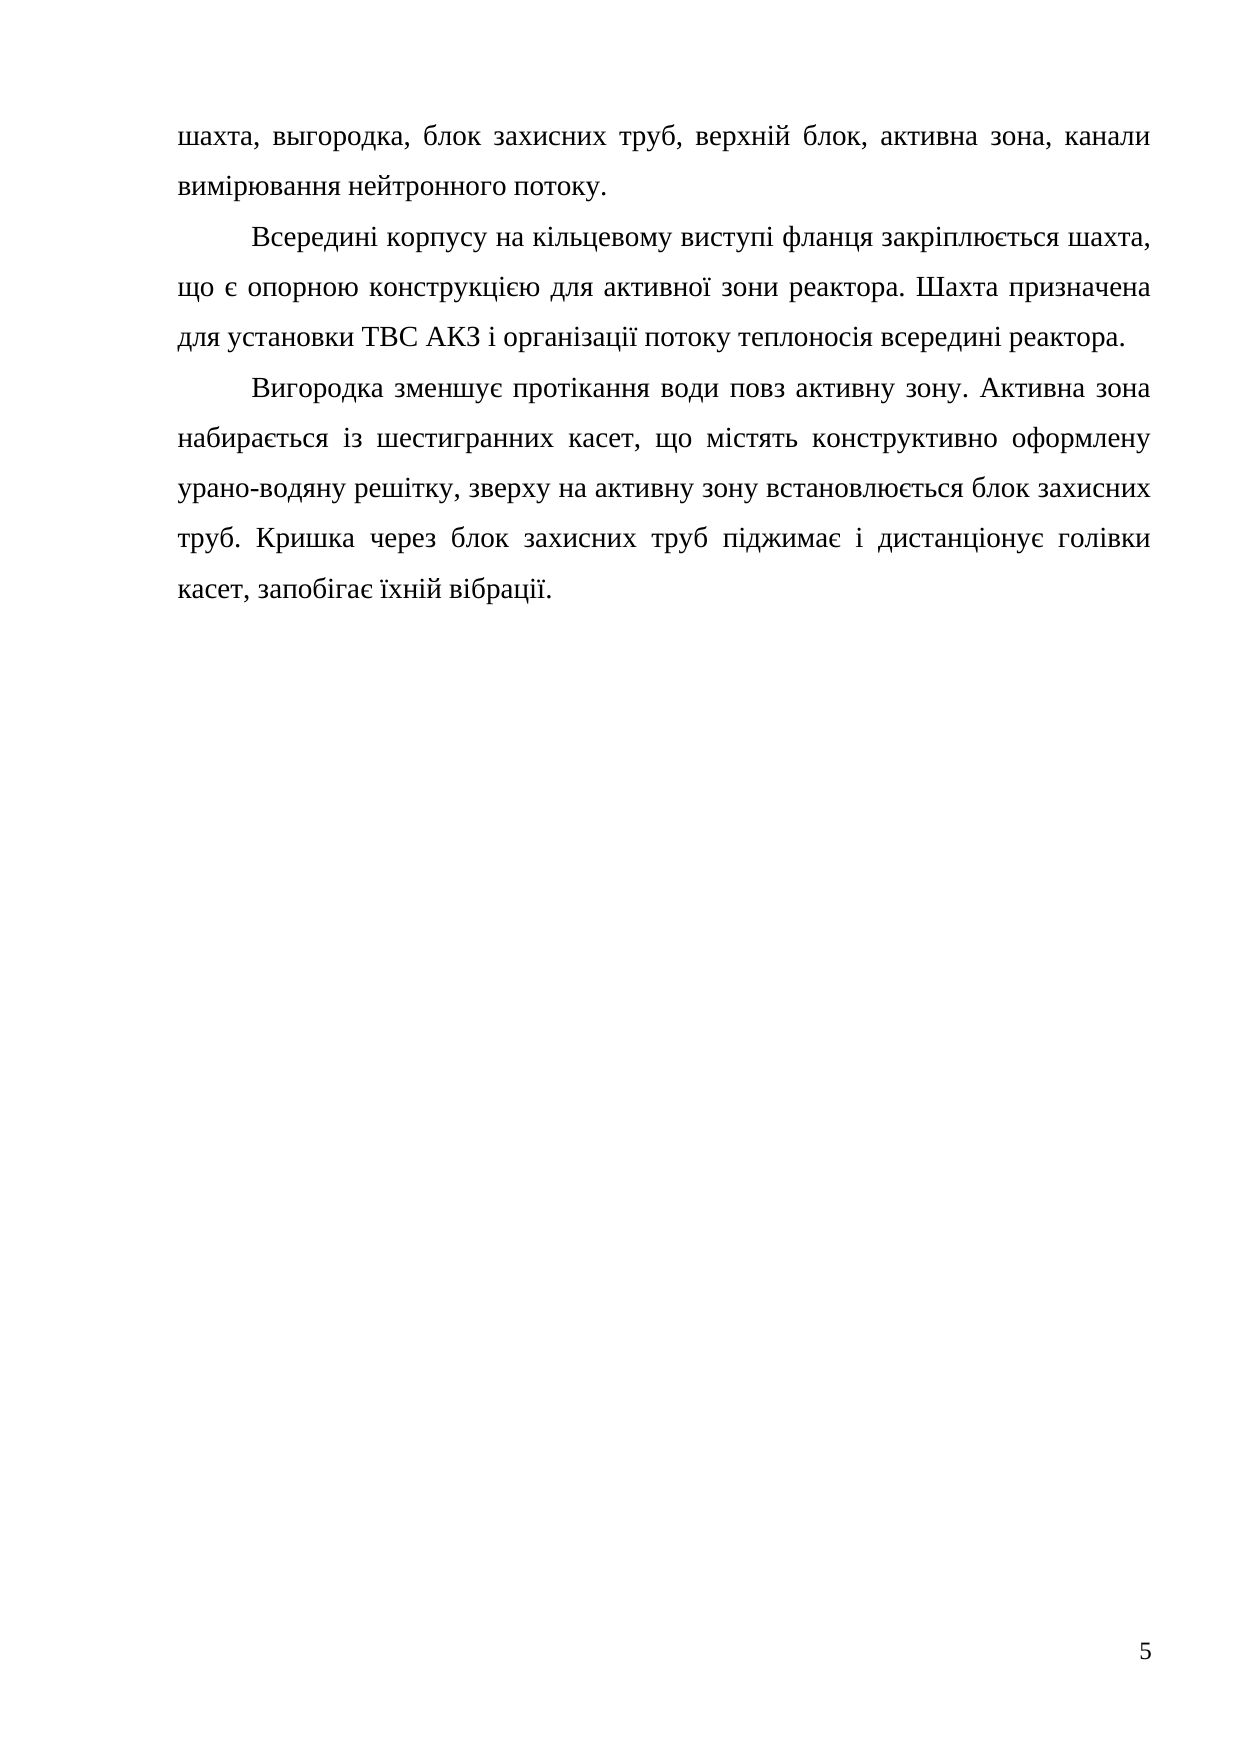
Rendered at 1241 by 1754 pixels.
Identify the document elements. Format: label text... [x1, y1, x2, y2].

text Вигородка зменшує протікання води повз активну зону. Активна зона набирається із шестигранних касет, що містять конструктивно оформлену урано-водяну решітку, зверху на активну зону встановлюється блок захисних труб. Кришка через блок захисних труб піджимає і дистанціонує голівки касет, запобігає їхній вібрації. [177, 370, 1152, 604]
text Всередині корпусу на кільцевому виступі фланця закріплюється шахта, що є опорною конструкцією для активної зони реактора. Шахта призначена для установки ТВС АКЗ і організації потоку теплоносія всередині реактора. [177, 219, 1152, 353]
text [177, 118, 1152, 202]
